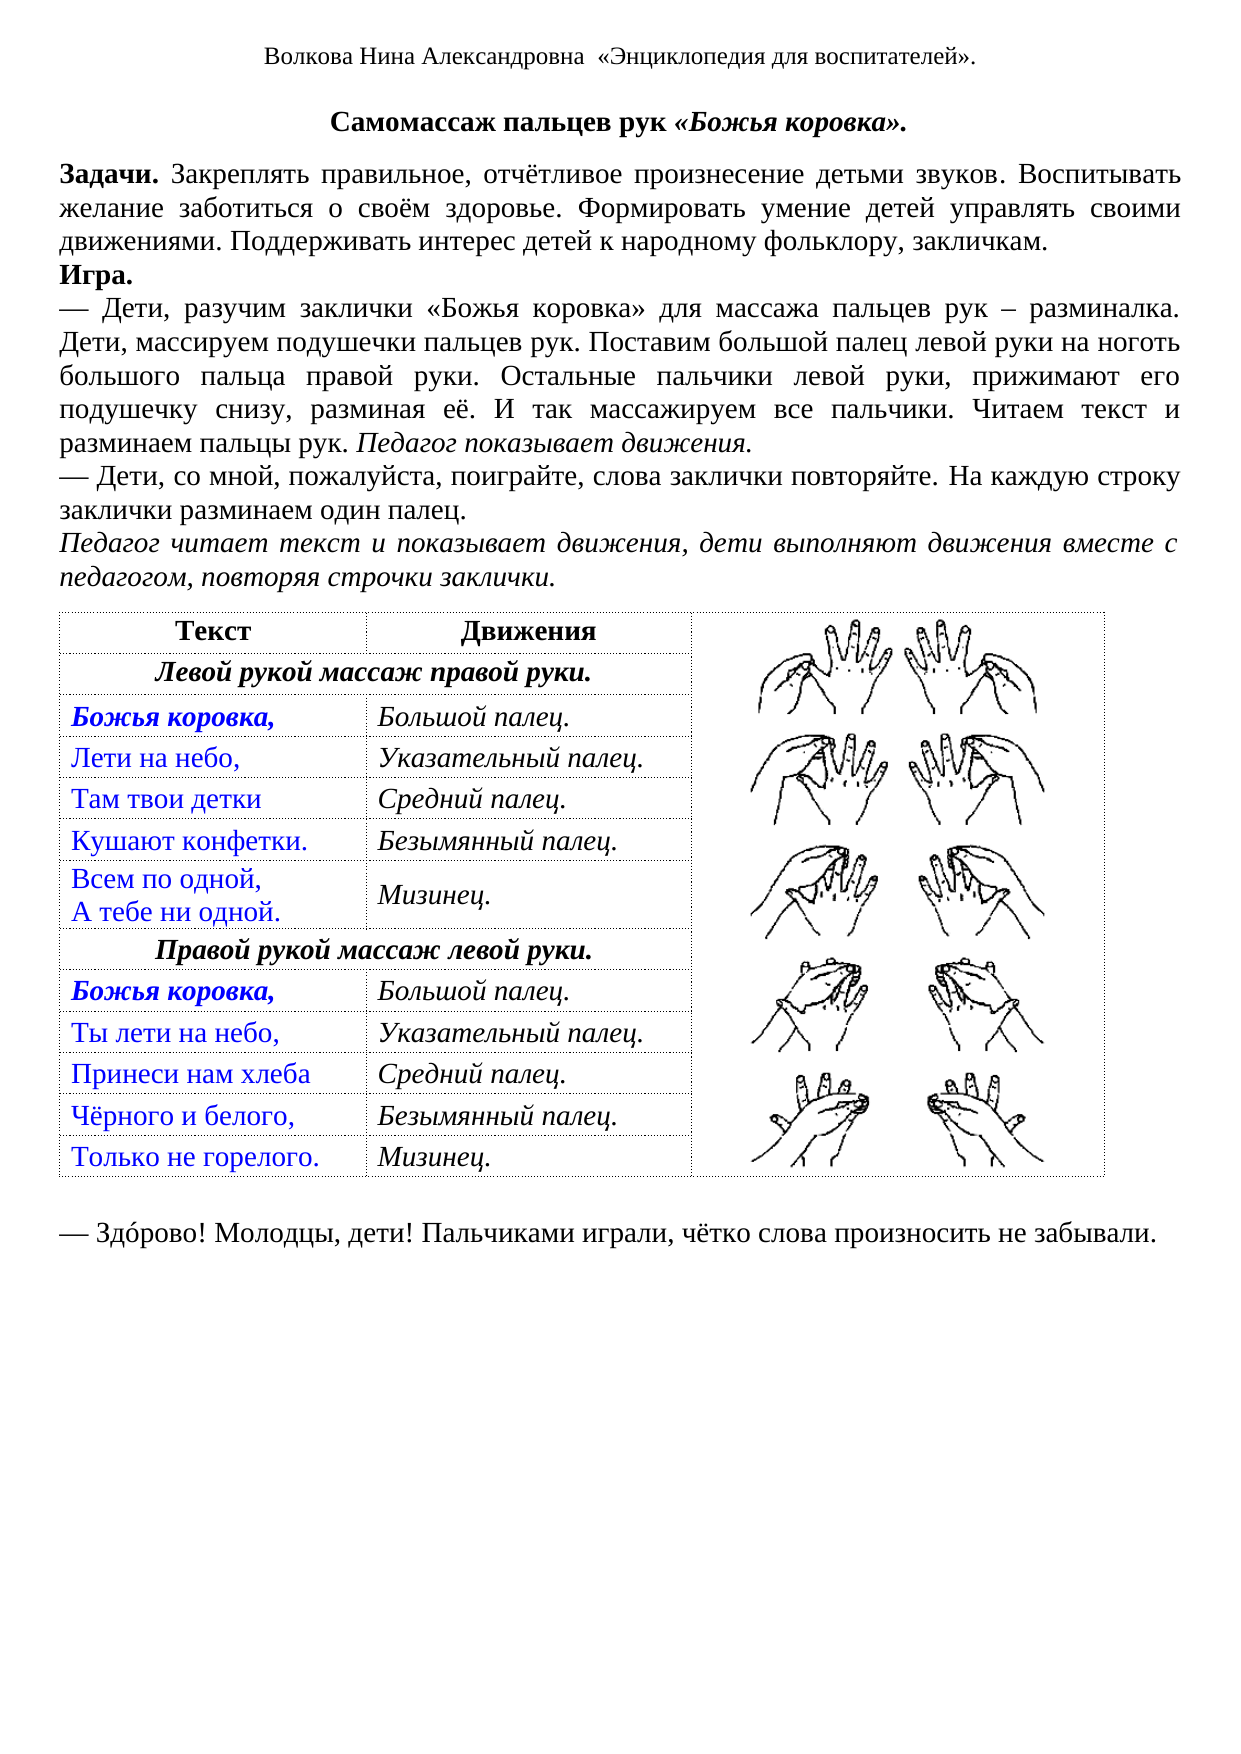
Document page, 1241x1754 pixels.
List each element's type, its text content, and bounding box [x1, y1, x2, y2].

table_cell Средний палец. [366, 777, 691, 818]
text Педагог читает текст и показывает движения, дети выполняют движения вместе с педагогом, повторяя строчки заклички. [59, 525, 1181, 592]
table_cell Указательный палец. [366, 736, 691, 777]
table_cell Там твои детки [60, 777, 366, 818]
table_header Движения [366, 612, 691, 653]
text — Здóрово! Молодцы, дети! Пальчиками играли, чётко слова произносить не забывали. [59, 1215, 1181, 1249]
table_cell Правой рукой массаж левой руки. [60, 928, 691, 969]
table_cell Мизинец. [366, 1135, 691, 1176]
table_cell Средний палец. [366, 1052, 691, 1093]
table_header [691, 612, 1104, 1176]
table_cell Мизинец. [366, 860, 691, 928]
table_cell Всем по одной, А тебе ни одной. [60, 860, 366, 928]
table_cell Чёрного и белого, [60, 1093, 366, 1134]
table_cell Большой палец. [366, 694, 691, 736]
text — Дети, разучим заклички «Божья коровка» для массажа пальцев рук – разминалка. Дети, массируем подушечки пальцев рук. Поставим большой палец левой руки на ноготь большого пальца правой руки. Остальные пальчики левой руки, прижимают его подушечку снизу, разминая её. И так массажируем все пальчики. Читаем текст и разминаем пальцы рук. Педагог показывает движения. [59, 291, 1181, 458]
text Самомассаж пальцев рук «Божья коровка». [59, 104, 1181, 137]
text Задачи. Закреплять правильное, отчётливое произнесение детьми звуков. Воспитывать желание заботиться о своём здоровье. Формировать умение детей управлять своими движениями. Поддерживать интерес детей к народному фольклору, закличкам. [59, 156, 1181, 257]
text — Дети, со мной, пожалуйста, поиграйте, слова заклички повторяйте. На каждую строку заклички разминаем один палец. [59, 458, 1181, 525]
table_cell Безымянный палец. [366, 1093, 691, 1134]
table_header Текст [60, 612, 366, 653]
table_cell Божья коровка, [60, 969, 366, 1011]
table_cell Кушают конфетки. [60, 818, 366, 860]
table_cell Лети на небо, [60, 736, 366, 777]
table_cell Левой рукой массаж правой руки. [60, 653, 691, 694]
table_cell Безымянный палец. [366, 818, 691, 860]
text Игра. [59, 257, 1181, 291]
table_cell Указательный палец. [366, 1011, 691, 1052]
table_cell Принеси нам хлеба [60, 1052, 366, 1093]
table_cell Большой палец. [366, 969, 691, 1011]
table_cell Только не горелого. [60, 1135, 366, 1176]
table_cell Божья коровка, [60, 694, 366, 736]
table_cell Ты лети на небо, [60, 1011, 366, 1052]
